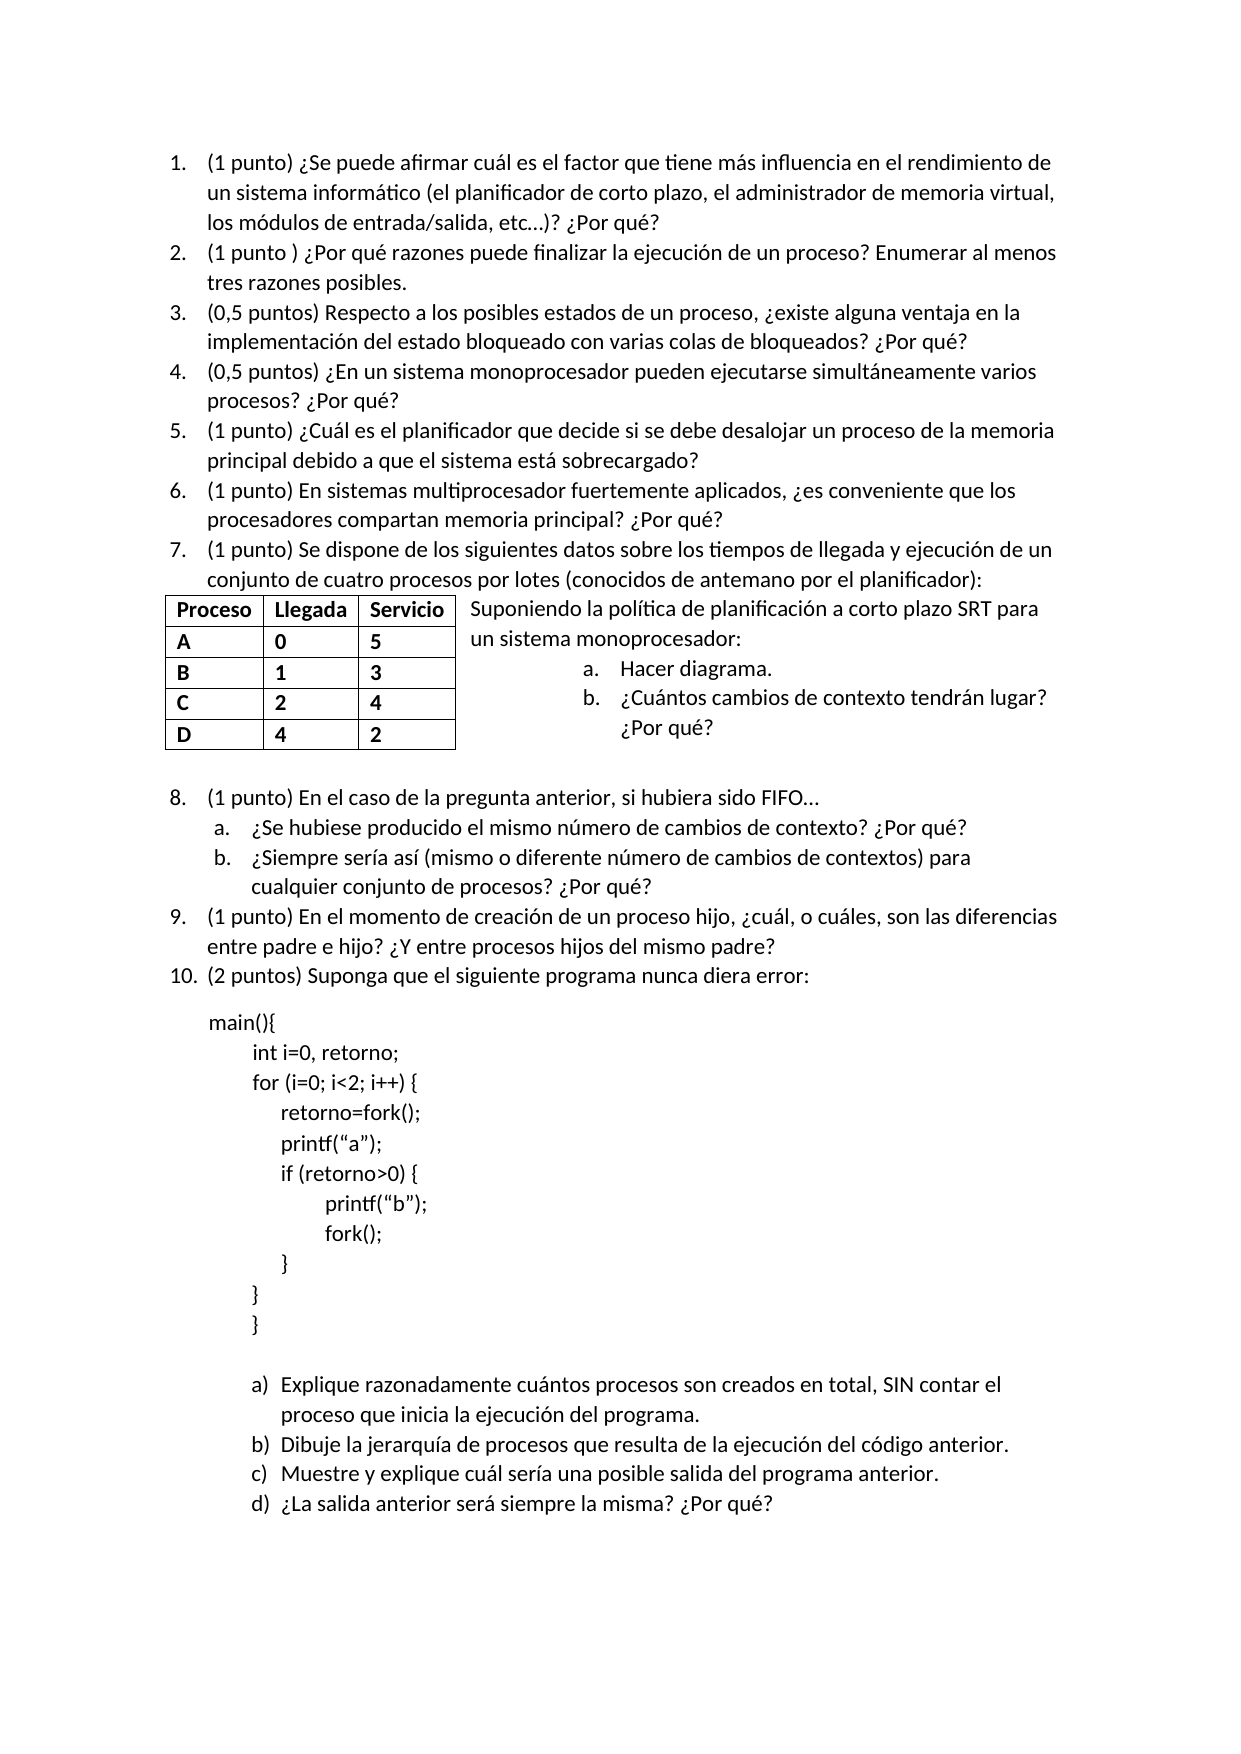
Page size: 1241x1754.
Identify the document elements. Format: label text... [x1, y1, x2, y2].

text retorno=fork(); [252, 1098, 1063, 1126]
list Muestre y explique cuál sería una posible salida del programa anterior. [251, 1459, 1063, 1487]
list (0,5 puntos) Respecto a los posibles estados de un proceso, ¿existe alguna ventaja en la implementación del estado bloqueado con varias colas de bloqueados? ¿Por qué? [169, 298, 1063, 355]
table_cell C [166, 689, 263, 719]
table_cell 5 [359, 627, 455, 657]
text if (retorno>0) { [252, 1159, 1063, 1187]
list (1 punto) ¿Cuál es el planificador que decide si se debe desalojar un proceso de la memoria principal debido a que el sistema está sobrecargado? [169, 416, 1063, 474]
table_header Proceso [166, 596, 263, 626]
table_cell B [166, 658, 263, 687]
text fork(); [252, 1219, 1063, 1247]
table_header Llegada [264, 596, 358, 626]
list ¿Siempre sería así (mismo o diferente número de cambios de contextos) para cualquier conjunto de procesos? ¿Por qué? [213, 843, 1063, 900]
text } [177, 1280, 1063, 1308]
text int i=0, retorno; [252, 1038, 1063, 1066]
text } [252, 1249, 1063, 1277]
list (1 punto) En sistemas multiprocesador fuertemente aplicados, ¿es conveniente que los procesadores compartan memoria principal? ¿Por qué? [169, 476, 1063, 533]
table_cell D [166, 720, 263, 749]
list Suponiendo la política de planificación a corto plazo SRT para un sistema monoprocesador: [456, 594, 1063, 652]
list (1 punto) ¿Se puede afirmar cuál es el factor que tiene más influencia en el rendimiento de un sistema informático (el planificador de corto plazo, el administrador de memoria virtual, los módulos de entrada/salida, etc…)? ¿Por qué? [169, 148, 1063, 236]
list (1 punto) En el momento de creación de un proceso hijo, ¿cuál, o cuáles, son las diferencias entre padre e hijo? ¿Y entre procesos hijos del mismo padre? [169, 902, 1063, 960]
table_cell 2 [264, 689, 358, 719]
table_cell A [166, 627, 263, 657]
table_cell 2 [359, 720, 455, 749]
list ¿Se hubiese producido el mismo número de cambios de contexto? ¿Por qué? [213, 813, 1063, 841]
text printf(“a”); [252, 1129, 1063, 1157]
list (0,5 puntos) ¿En un sistema monoprocesador pueden ejecutarse simultáneamente varios procesos? ¿Por qué? [169, 357, 1063, 415]
list ¿La salida anterior será siempre la misma? ¿Por qué? [251, 1489, 1063, 1517]
table_cell 0 [264, 627, 358, 657]
list ¿Cuántos cambios de contexto tendrán lugar? ¿Por qué? [290, 683, 1063, 782]
text } [177, 1310, 1063, 1338]
list Hacer diagrama. [456, 654, 1063, 682]
list Dibuje la jerarquía de procesos que resulta de la ejecución del código anterior. [251, 1430, 1063, 1458]
table_cell 1 [264, 658, 358, 687]
list Explique razonadamente cuántos procesos son creados en total, SIN contar el proceso que inicia la ejecución del programa. [251, 1370, 1063, 1428]
list (2 puntos) Suponga que el siguiente programa nunca diera error: [169, 961, 1063, 989]
text for (i=0; i<2; i++) { [252, 1068, 1063, 1096]
list (1 punto ) ¿Por qué razones puede finalizar la ejecución de un proceso? Enumerar al menos tres razones posibles. [169, 238, 1063, 296]
list (1 punto) Se dispone de los siguientes datos sobre los tiempos de llegada y ejecución de un conjunto de cuatro procesos por lotes (conocidos de antemano por el planificador): [169, 535, 1063, 593]
table_cell 3 [359, 658, 455, 687]
table_header Servicio [359, 596, 455, 626]
table_cell 4 [359, 689, 455, 719]
text printf(“b”); [252, 1189, 1063, 1217]
list (1 punto) En el caso de la pregunta anterior, si hubiera sido FIFO… [169, 783, 1063, 811]
text main(){ [177, 1008, 1063, 1036]
table_cell 4 [264, 720, 358, 749]
